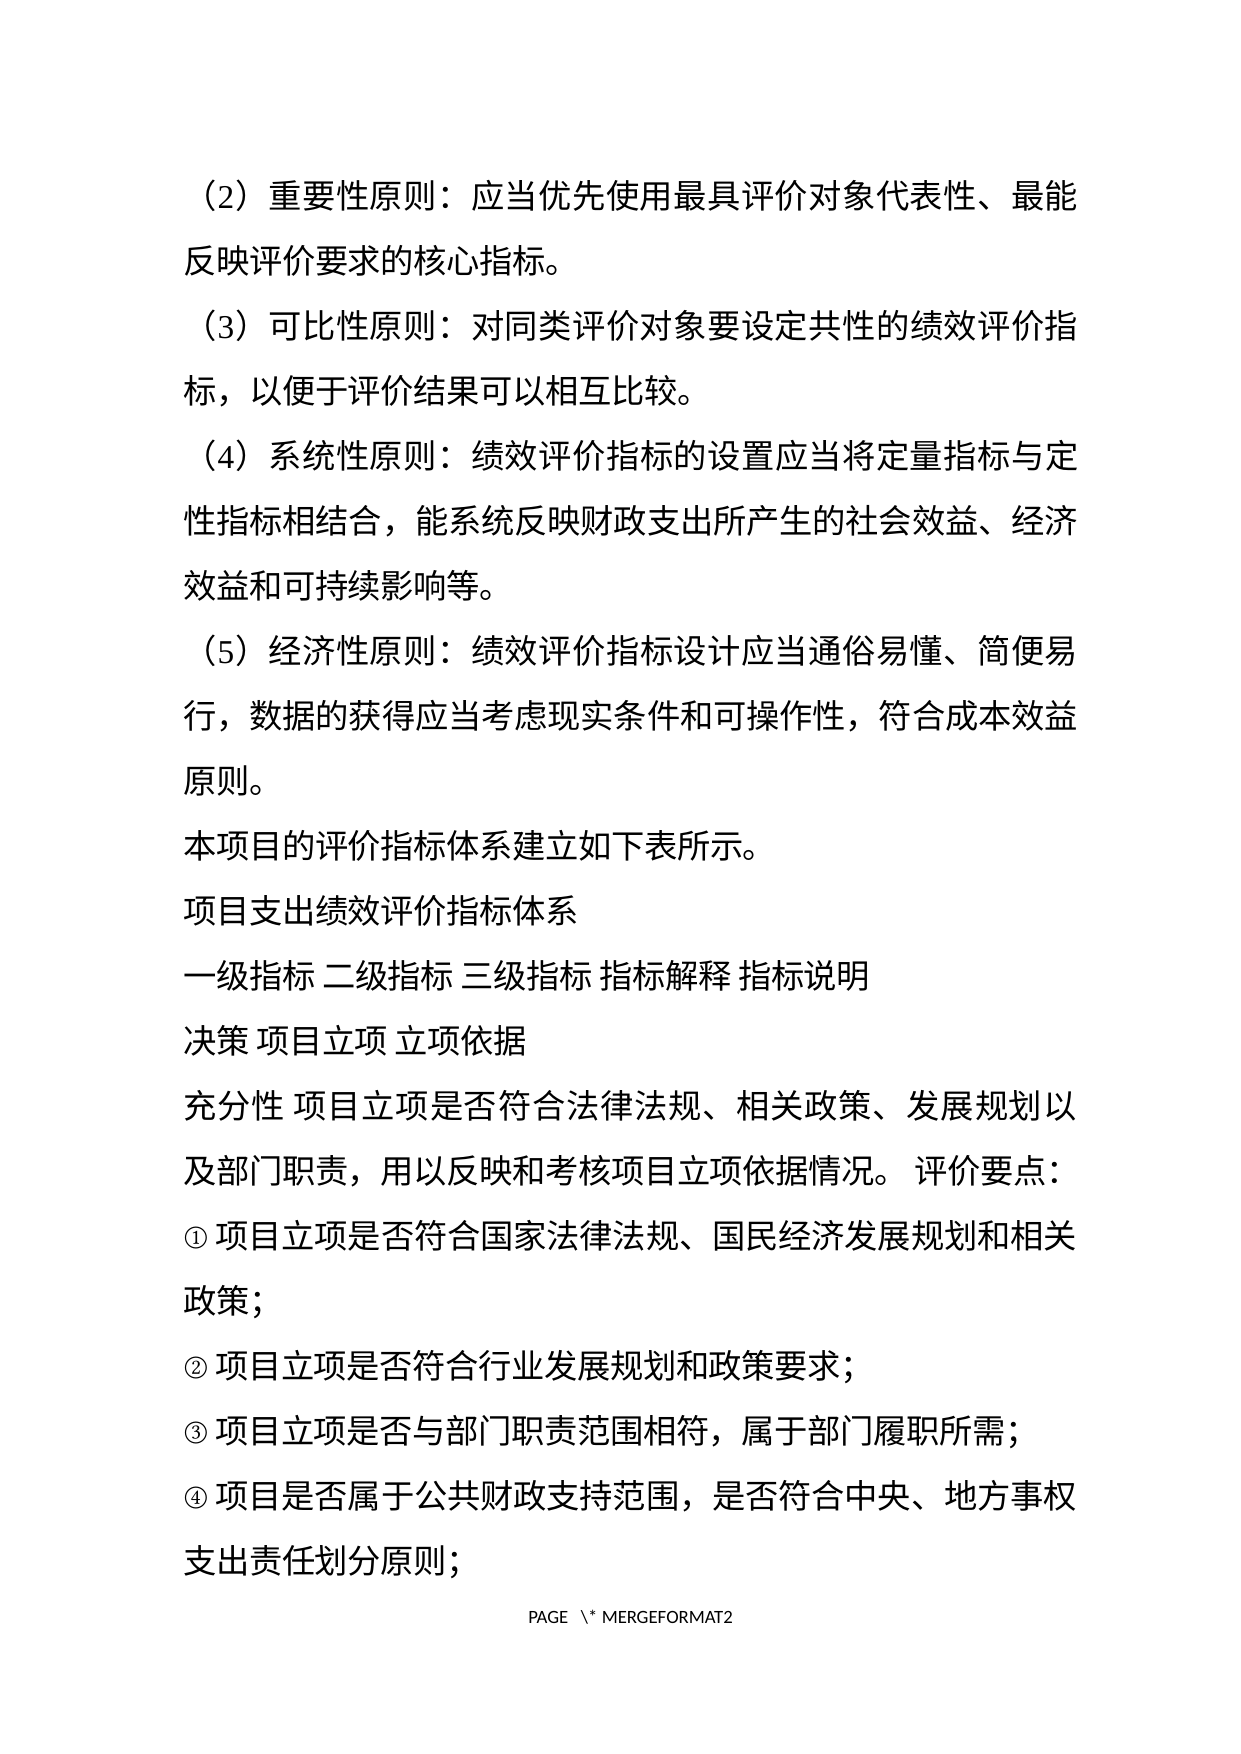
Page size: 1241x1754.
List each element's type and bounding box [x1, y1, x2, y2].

text [183, 162, 1078, 1592]
